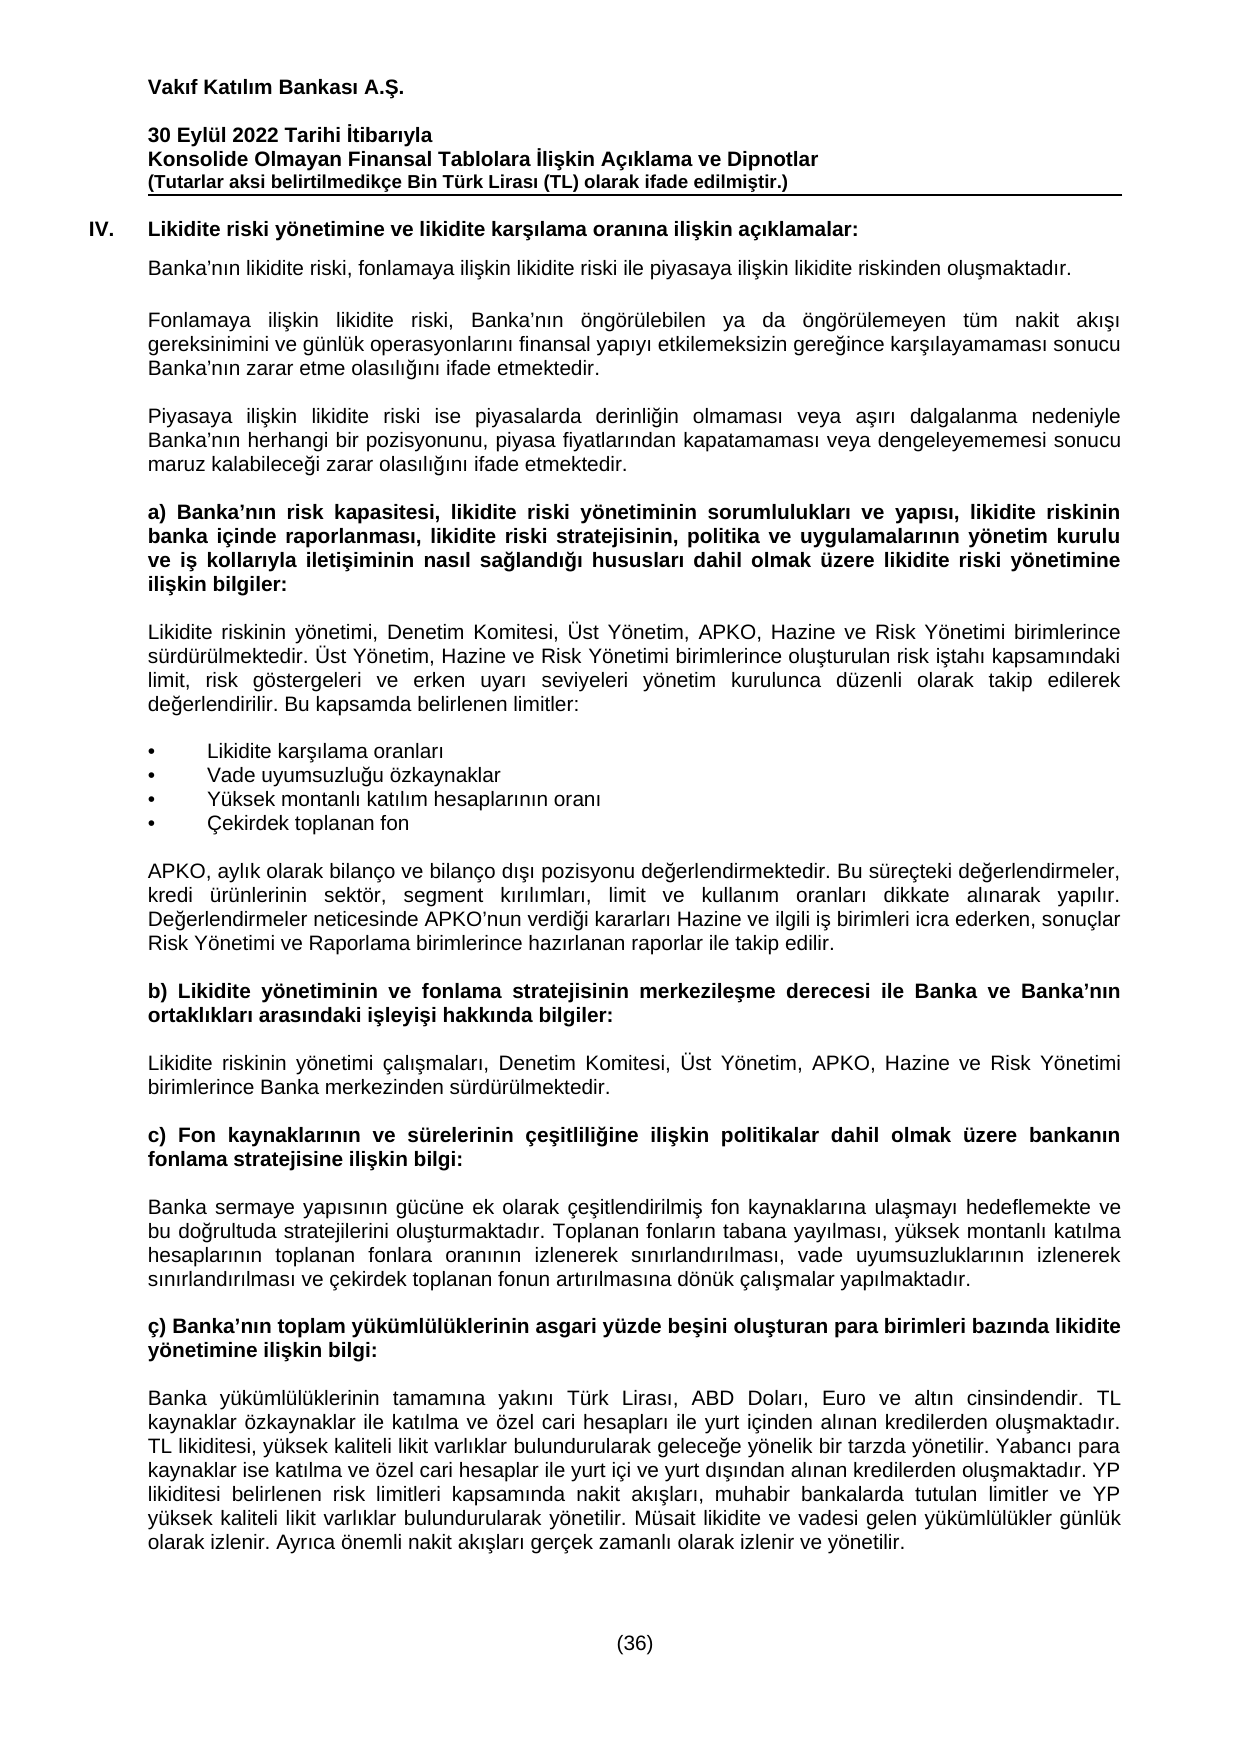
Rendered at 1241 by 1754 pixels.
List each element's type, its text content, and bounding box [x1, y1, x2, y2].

text Piyasaya ilişkin likidite riski ise piyasalarda derinliğin olmaması veya aşırı dalgalanma nedeniyle Banka’nın herhangi bir pozisyonunu, piyasa fiyatlarından kapatamaması veya dengeleyememesi sonucu maruz kalabileceği zarar olasılığını ifade etmektedir. [148, 404, 1122, 476]
text Banka’nın likidite riski, fonlamaya ilişkin likidite riski ile piyasaya ilişkin likidite riskinden oluşmaktadır. [148, 255, 1122, 279]
text • Vade uyumsuzluğu özkaynaklar [148, 763, 1122, 787]
text ç) Banka’nın toplam yükümlülüklerinin asgari yüzde beşini oluşturan para birimleri bazında likidite yönetimine ilişkin bilgi: [148, 1314, 1122, 1362]
text APKO, aylık olarak bilanço ve bilanço dışı pozisyonu değerlendirmektedir. Bu süreçteki değerlendirmeler, kredi ürünlerinin sektör, segment kırılımları, limit ve kullanım oranları dikkate alınarak yapılır. Değerlendirmeler neticesinde APKO’nun verdiği kararları Hazine ve ilgili iş birimleri icra ederken, sonuçlar Risk Yönetimi ve Raporlama birimlerince hazırlanan raporlar ile takip edilir. [148, 859, 1122, 955]
text Likidite riskinin yönetimi, Denetim Komitesi, Üst Yönetim, APKO, Hazine ve Risk Yönetimi birimlerince sürdürülmektedir. Üst Yönetim, Hazine ve Risk Yönetimi birimlerince oluşturulan risk iştahı kapsamındaki limit, risk göstergeleri ve erken uyarı seviyeleri yönetim kurulunca düzenli olarak takip edilerek değerlendirilir. Bu kapsamda belirlenen limitler: [148, 619, 1122, 715]
text Banka yükümlülüklerinin tamamına yakını Türk Lirası, ABD Doları, Euro ve altın cinsindendir. TL kaynaklar özkaynaklar ile katılma ve özel cari hesapları ile yurt içinden alınan kredilerden oluşmaktadır. TL likiditesi, yüksek kaliteli likit varlıklar bulundurularak geleceğe yönelik bir tarzda yönetilir. Yabancı para kaynaklar ise katılma ve özel cari hesaplar ile yurt içi ve yurt dışından alınan kredilerden oluşmaktadır. YP likiditesi belirlenen risk limitleri kapsamında nakit akışları, muhabir bankalarda tutulan limitler ve YP yüksek kaliteli likit varlıklar bulundurularak yönetilir. Müsait likidite ve vadesi gelen yükümlülükler günlük olarak izlenir. Ayrıca önemli nakit akışları gerçek zamanlı olarak izlenir ve yönetilir. [148, 1386, 1122, 1554]
text • Çekirdek toplanan fon [148, 811, 1122, 835]
text Fonlamaya ilişkin likidite riski, Banka’nın öngörülebilen ya da öngörülemeyen tüm nakit akışı gereksinimini ve günlük operasyonlarını finansal yapıyı etkilemeksizin gereğince karşılayamaması sonucu Banka’nın zarar etme olasılığını ifade etmektedir. [148, 308, 1122, 380]
text Likidite riskinin yönetimi çalışmaları, Denetim Komitesi, Üst Yönetim, APKO, Hazine ve Risk Yönetimi birimlerince Banka merkezinden sürdürülmektedir. [148, 1051, 1122, 1099]
text • Likidite karşılama oranları [148, 739, 1122, 763]
text Banka sermaye yapısının gücüne ek olarak çeşitlendirilmiş fon kaynaklarına ulaşmayı hedeflemekte ve bu doğrultuda stratejilerini oluşturmaktadır. Toplanan fonların tabana yayılması, yüksek montanlı katılma hesaplarının toplanan fonlara oranının izlenerek sınırlandırılması, vade uyumsuzluklarının izlenerek sınırlandırılması ve çekirdek toplanan fonun artırılmasına dönük çalışmalar yapılmaktadır. [148, 1194, 1122, 1290]
text b) Likidite yönetiminin ve fonlama stratejisinin merkezileşme derecesi ile Banka ve Banka’nın ortaklıkları arasındaki işleyişi hakkında bilgiler: [148, 979, 1122, 1027]
text c) Fon kaynaklarının ve sürelerinin çeşitliliğine ilişkin politikalar dahil olmak üzere bankanın fonlama stratejisine ilişkin bilgi: [148, 1123, 1122, 1171]
text a) Banka’nın risk kapasitesi, likidite riski yönetiminin sorumlulukları ve yapısı, likidite riskinin banka içinde raporlanması, likidite riski stratejisinin, politika ve uygulamalarının yönetim kurulu ve iş kollarıyla iletişiminin nasıl sağlandığı hususları dahil olmak üzere likidite riski yönetimine ilişkin bilgiler: [148, 500, 1122, 596]
list Likidite riski yönetimine ve likidite karşılama oranına ilişkin açıklamalar: [89, 217, 1122, 241]
text • Yüksek montanlı katılım hesaplarının oranı [148, 787, 1122, 811]
